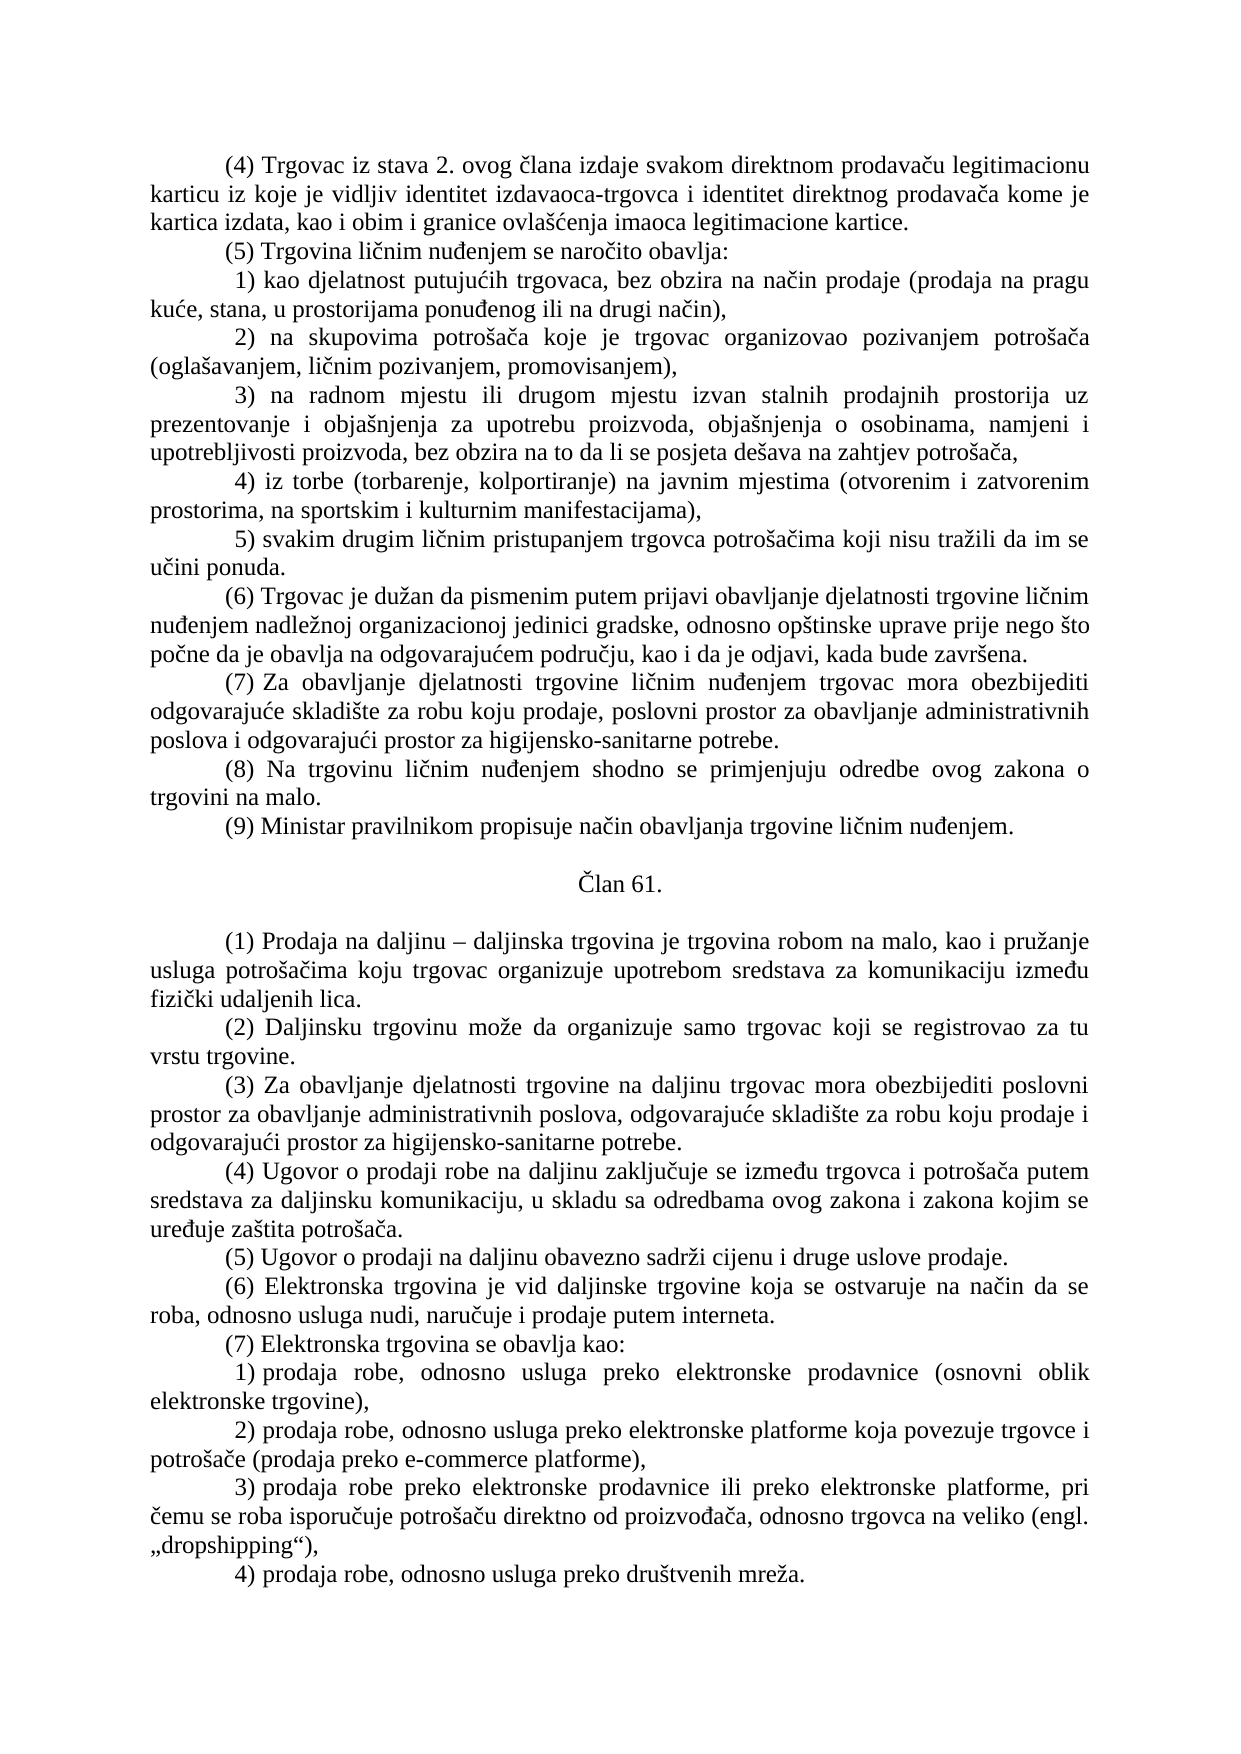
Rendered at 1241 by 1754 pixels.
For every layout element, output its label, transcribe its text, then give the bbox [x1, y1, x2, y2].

text 2) na skupovima potrošača koje je trgovac organizovao pozivanjem potrošača (oglašavanjem, ličnim pozivanjem, promovisanjem), [150, 322, 1090, 380]
list prodaja robe, odnosno usluga preko društvenih mreža. [150, 1559, 1090, 1587]
text 5) svakim drugim ličnim pristupanjem trgovca potrošačima koji nisu tražili da im se učini ponuda. [150, 524, 1090, 581]
text (7) Za obavljanje djelatnosti trgovine ličnim nuđenjem trgovac mora obezbijediti odgovarajuće skladište za robu koju prodaje, poslovni prostor za obavljanje administrativnih poslova i odgovarajući prostor za higijensko-sanitarne potrebe. [150, 667, 1090, 754]
text (3) Za obavljanje djelatnosti trgovine na daljinu trgovac mora obezbijediti poslovni prostor za obavljanje administrativnih poslova, odgovarajuće skladište za robu koju prodaje i odgovarajući prostor za higijensko-sanitarne potrebe. [150, 1070, 1090, 1156]
list prodaja robe, odnosno usluga preko elektronske platforme koja povezuje trgovce i potrošače (prodaja preko e-commerce platforme), [150, 1415, 1090, 1472]
text (1) Prodaja na daljinu – daljinska trgovina je trgovina robom na malo, kao i pružanje usluga potrošačima koju trgovac organizuje upotrebom sredstava za komunikaciju između fizički udaljenih lica. [150, 926, 1090, 1012]
text (4) Ugovor o prodaji robe na daljinu zaključuje se između trgovca i potrošača putem sredstava za daljinsku komunikaciju, u skladu sa odredbama ovog zakona i zakona kojim se uređuje zaštita potrošača. [150, 1156, 1090, 1242]
text 1) kao djelatnost putujućih trgovaca, bez obzira na način prodaje (prodaja na pragu kuće, stana, u prostorijama ponuđenog ili na drugi način), [150, 265, 1090, 322]
text 3) na radnom mjestu ili drugom mjestu izvan stalnih prodajnih prostorija uz prezentovanje i objašnjenja za upotrebu proizvoda, objašnjenja o osobinama, namjeni i upotrebljivosti proizvoda, bez obzira na to da li se posjeta dešava na zahtjev potrošača, [150, 380, 1090, 466]
text (8) Na trgovinu ličnim nuđenjem shodno se primjenjuju odredbe ovog zakona o trgovini na malo. [150, 754, 1090, 811]
text (9) Ministar pravilnikom propisuje način obavljanja trgovine ličnim nuđenjem. [150, 811, 1090, 840]
text (6) Elektronska trgovina je vid daljinske trgovine koja se ostvaruje na način da se roba, odnosno usluga nudi, naručuje i prodaje putem interneta. [150, 1271, 1090, 1329]
list prodaja robe, odnosno usluga preko elektronske prodavnice (osnovni oblik elektronske trgovine), [150, 1357, 1090, 1415]
text 4) iz torbe (torbarenje, kolportiranje) na javnim mjestima (otvorenim i zatvorenim prostorima, na sportskim i kulturnim manifestacijama), [150, 466, 1090, 524]
text (7) Elektronska trgovina se obavlja kao: [150, 1329, 1090, 1357]
text Član 61. [150, 869, 1090, 897]
text (6) Trgovac je dužan da pismenim putem prijavi obavljanje djelatnosti trgovine ličnim nuđenjem nadležnoj organizacionoj jedinici gradske, odnosno opštinske uprave prije nego što počne da je obavlja na odgovarajućem području, kao i da je odjavi, kada bude završena. [150, 581, 1090, 667]
text (2) Daljinsku trgovinu može da organizuje samo trgovac koji se registrovao za tu vrstu trgovine. [150, 1012, 1090, 1070]
text (5) Ugovor o prodaji na daljinu obavezno sadrži cijenu i druge uslove prodaje. [150, 1242, 1090, 1271]
text (4) Trgovac iz stava 2. ovog člana izdaje svakom direktnom prodavaču legitimacionu karticu iz koje je vidljiv identitet izdavaoca-trgovca i identitet direktnog prodavača kome je kartica izdata, kao i obim i granice ovlašćenja imaoca legitimacione kartice. [150, 150, 1090, 236]
text (5) Trgovina ličnim nuđenjem se naročito obavlja: [150, 236, 1090, 265]
list prodaja robe preko elektronske prodavnice ili preko elektronske platforme, pri čemu se roba isporučuje potrošaču direktno od proizvođača, odnosno trgovca na veliko (engl. „dropshipping“), [150, 1472, 1090, 1559]
